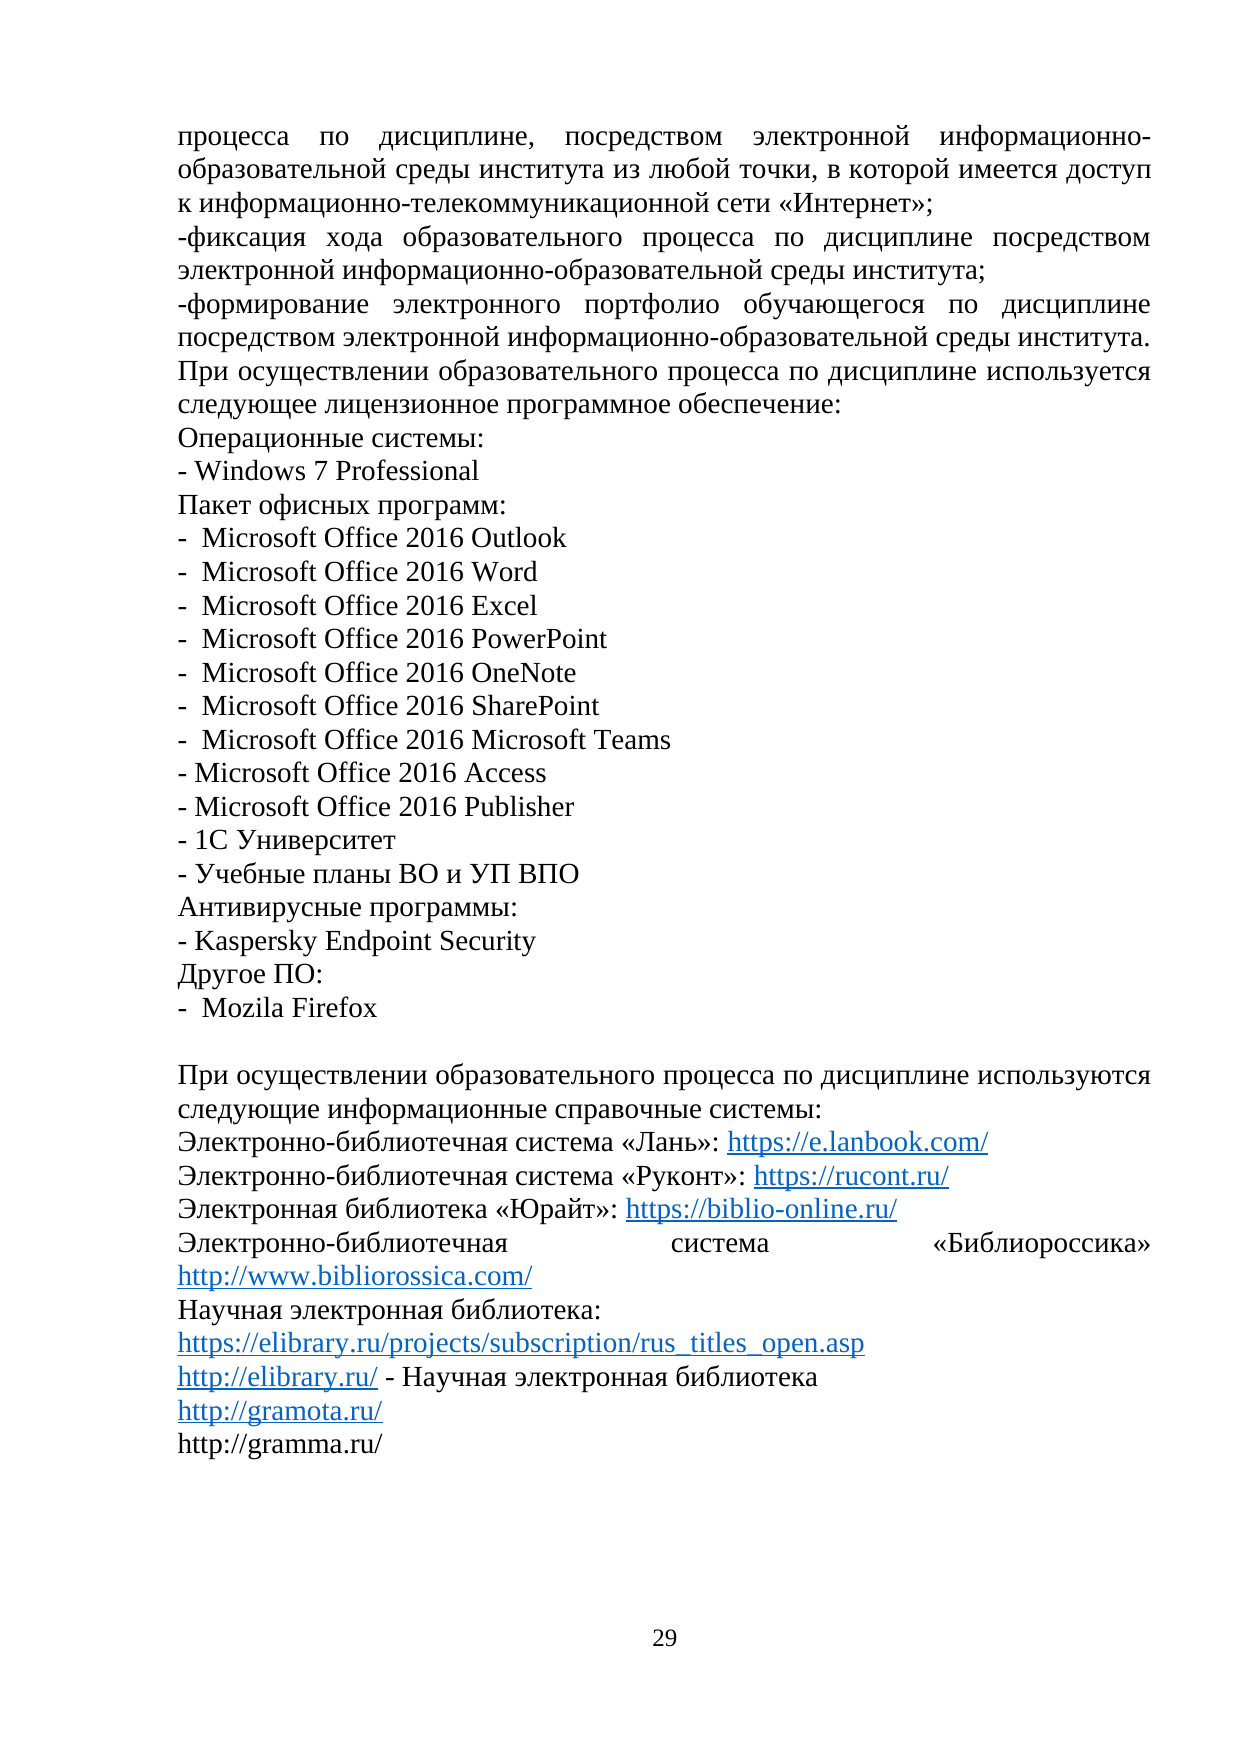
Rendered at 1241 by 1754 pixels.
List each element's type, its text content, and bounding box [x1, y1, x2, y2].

text Антивирусные программы: [177, 889, 1152, 923]
text - Microsoft Office 2016 Excel [177, 588, 1152, 621]
text - Microsoft Office 2016 SharePoint [177, 688, 1152, 722]
text При осуществлении образовательного процесса по дисциплине используется следующее лицензионное программное обеспечение: [177, 353, 1152, 420]
text Научная электронная библиотека: https://elibrary.ru/projects/subscription/rus_titles_open.asp [177, 1292, 1152, 1359]
text При осуществлении образовательного процесса по дисциплине используются следующие информационные справочные системы: [177, 1057, 1152, 1124]
text http://gramma.ru/ [177, 1426, 1152, 1460]
text Электронная библиотека «Юрайт»: https://biblio-online.ru/ [177, 1191, 1152, 1225]
text - Microsoft Office 2016 Outlook - Microsoft Office 2016 Word [177, 521, 1152, 588]
text - Microsoft Office 2016 Microsoft Teams [177, 722, 1152, 755]
text Электронно-библиотечная система «Руконт»: https://rucont.ru/ [177, 1158, 1152, 1191]
text -фиксация хода образовательного процесса по дисциплине посредством электронной информационно-образовательной среды института; [177, 219, 1152, 286]
text - Mozila Firefox [177, 990, 1152, 1024]
text http://elibrary.ru/ - Научная электронная библиотека [177, 1359, 1152, 1393]
text - Windows 7 Professional [177, 453, 1152, 487]
text - Microsoft Office 2016 Publisher [177, 789, 1152, 822]
text Электронно-библиотечная система «Лань»: https://e.lanbook.com/ [177, 1124, 1152, 1158]
text -формирование электронного портфолио обучающегося по дисциплине посредством электронной информационно-образовательной среды института. [177, 286, 1152, 353]
text - Microsoft Office 2016 Access [177, 755, 1152, 789]
text Пакет офисных программ: [177, 487, 1152, 521]
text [177, 118, 1152, 219]
text - Kaspersky Endpoint Security [177, 923, 1152, 957]
text Операционные системы: [177, 420, 1152, 453]
text - Microsoft Office 2016 PowerPoint [177, 621, 1152, 655]
text Другое ПО: [177, 957, 1152, 990]
text Электронно-библиотечная система «Библиороссика» http://www.bibliorossica.com/ [177, 1225, 1152, 1292]
text - Microsoft Office 2016 OneNote [177, 655, 1152, 688]
text - Учебные планы ВО и УП ВПО [177, 856, 1152, 889]
text - 1С Университет [177, 822, 1152, 856]
text http://gramota.ru/ [177, 1393, 1152, 1426]
